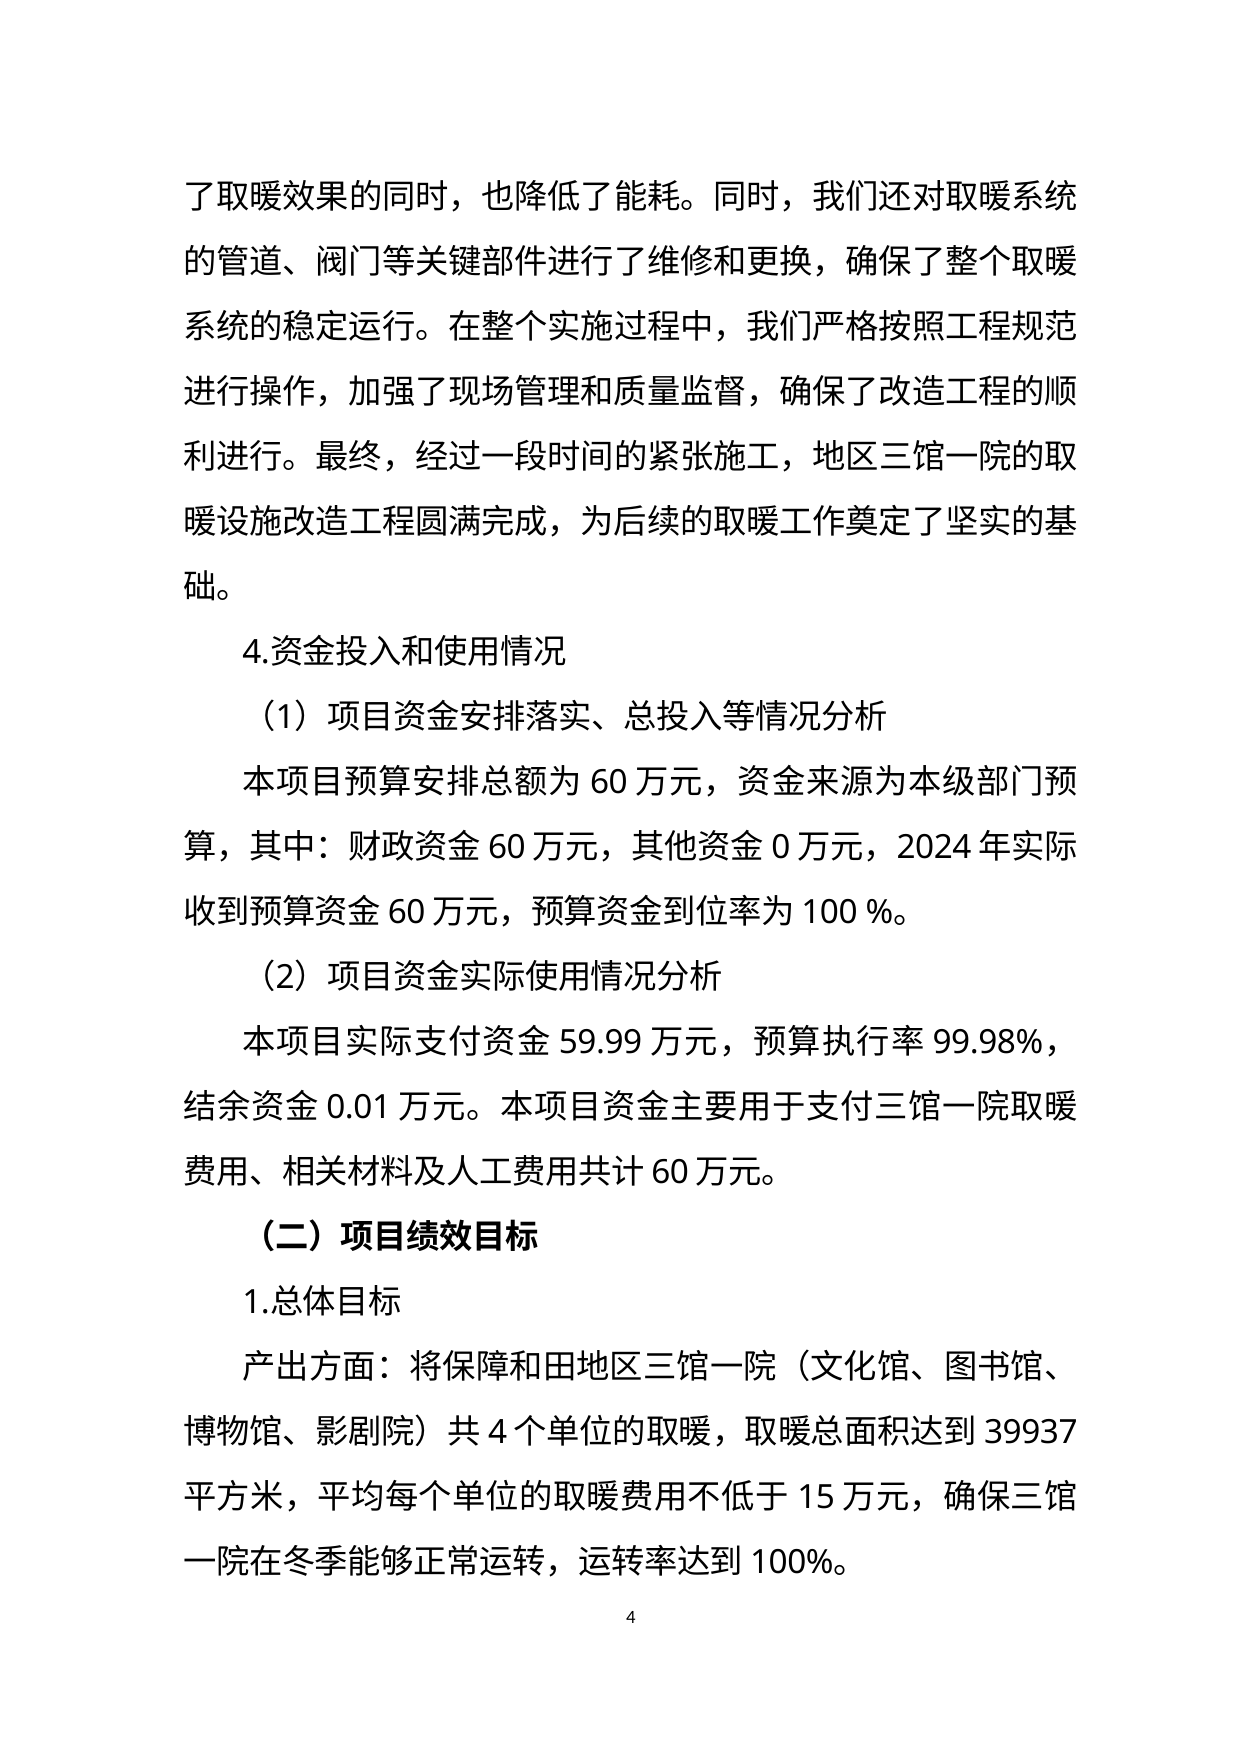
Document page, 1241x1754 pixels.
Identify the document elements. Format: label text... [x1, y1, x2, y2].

text 本项目预算安排总额为60万元，资金来源为本级部门预算，其中：财政资金60万元，其他资金0万元，2024年实际收到预算资金60万元，预算资金到位率为100 %。 [183, 747, 1078, 942]
text 1.总体目标 [183, 1267, 1078, 1332]
text （2）项目资金实际使用情况分析 [183, 942, 1078, 1007]
text 本项目实际支付资金59.99万元，预算执行率99.98%，结余资金0.01万元。本项目资金主要用于支付三馆一院取暖费用、相关材料及人工费用共计60万元。 [183, 1007, 1078, 1202]
text 4.资金投入和使用情况 [183, 617, 1078, 682]
text （二）项目绩效目标 [183, 1202, 1078, 1267]
text 产出方面：将保障和田地区三馆一院（文化馆、图书馆、博物馆、影剧院）共4个单位的取暖，取暖总面积达到39937平方米，平均每个单位的取暖费用不低于15万元，确保三馆一院在冬季能够正常运转，运转率达到100%。 [183, 1332, 1078, 1592]
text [183, 162, 1078, 617]
text （1）项目资金安排落实、总投入等情况分析 [183, 682, 1078, 747]
